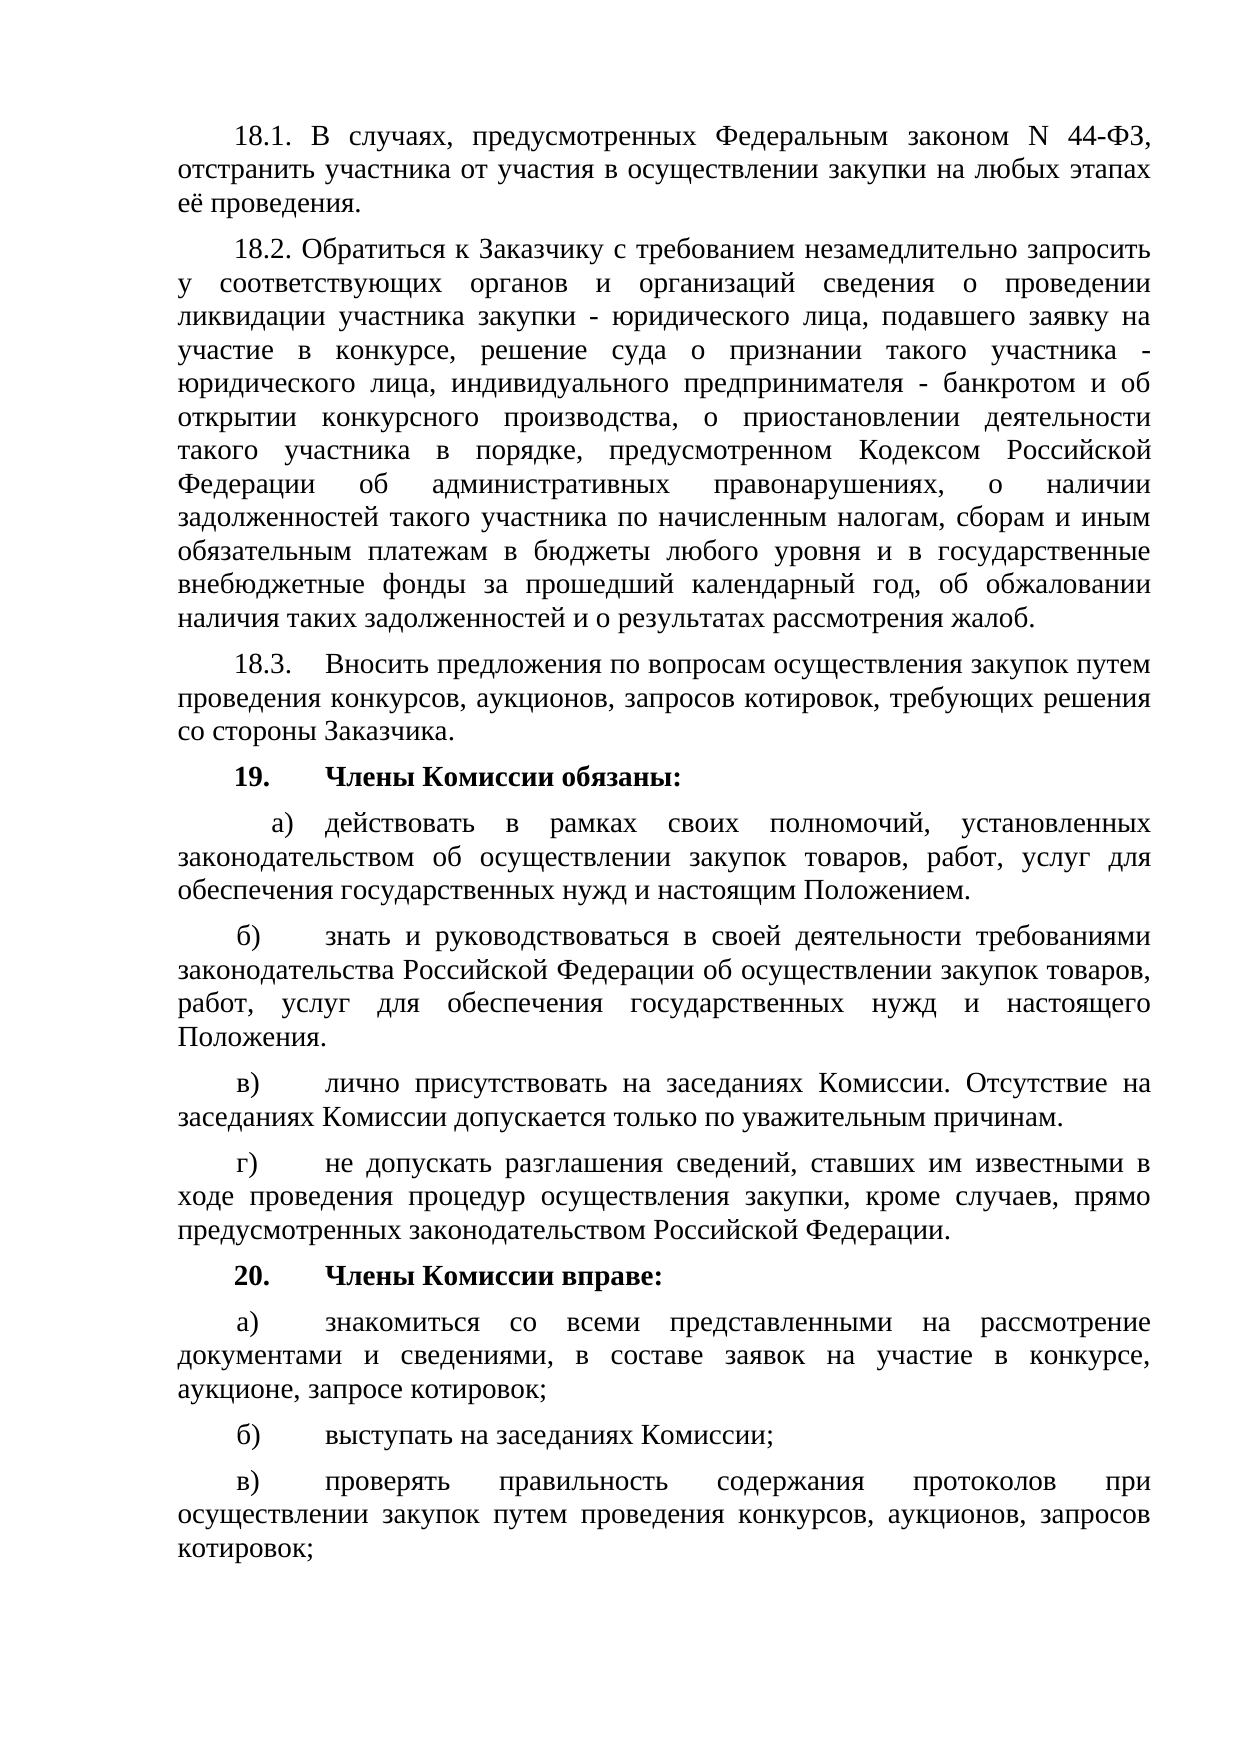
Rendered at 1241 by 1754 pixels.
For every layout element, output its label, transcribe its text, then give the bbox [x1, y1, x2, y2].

list действовать в рамках своих полномочий, установленных законодательством об осуществлении закупок товаров, работ, услуг для обеспечения государственных нужд и настоящим Положением. [177, 805, 1152, 906]
text 20. Члены Комиссии вправе: [177, 1258, 1152, 1291]
list знать и руководствоваться в своей деятельности требованиями законодательства Российской Федерации об осуществлении закупок товаров, работ, услуг для обеспечения государственных нужд и настоящего Положения. [177, 918, 1152, 1053]
text 18.2. Обратиться к Заказчику с требованием незамедлительно запросить у соответствующих органов и организаций сведения о проведении ликвидации участника закупки - юридического лица, подавшего заявку на участие в конкурсе, решение суда о признании такого участника - юридического лица, индивидуального предпринимателя - банкротом и об открытии конкурсного производства, о приостановлении деятельности такого участника в порядке, предусмотренном Кодексом Российской Федерации об административных правонарушениях, о наличии задолженностей такого участника по начисленным налогам, сборам и иным обязательным платежам в бюджеты любого уровня и в государственные внебюджетные фонды за прошедший календарный год, об обжаловании наличия таких задолженностей и о результатах рассмотрения жалоб. [177, 231, 1152, 634]
list лично присутствовать на заседаниях Комиссии. Отсутствие на заседаниях Комиссии допускается только по уважительным причинам. [177, 1065, 1152, 1132]
list знакомиться со всеми представленными на рассмотрение документами и сведениями, в составе заявок на участие в конкурсе, аукционе, запросе котировок; [177, 1304, 1152, 1404]
text 18.1. В случаях, предусмотренных Федеральным законом N 44-ФЗ, отстранить участника от участия в осуществлении закупки на любых этапах её проведения. [177, 118, 1152, 219]
list проверять правильность содержания протоколов при осуществлении закупок путем проведения конкурсов, аукционов, запросов котировок; [177, 1463, 1152, 1564]
text 18.3. Вносить предложения по вопросам осуществления закупок путем проведения конкурсов, аукционов, запросов котировок, требующих решения со стороны Заказчика. [177, 646, 1152, 747]
list выступать на заседаниях Комиссии; [177, 1417, 1152, 1451]
text 19. Члены Комиссии обязаны: [177, 759, 1152, 793]
list не допускать разглашения сведений, ставших им известными в ходе проведения процедур осуществления закупки, кроме случаев, прямо предусмотренных законодательством Российской Федерации. [177, 1145, 1152, 1245]
